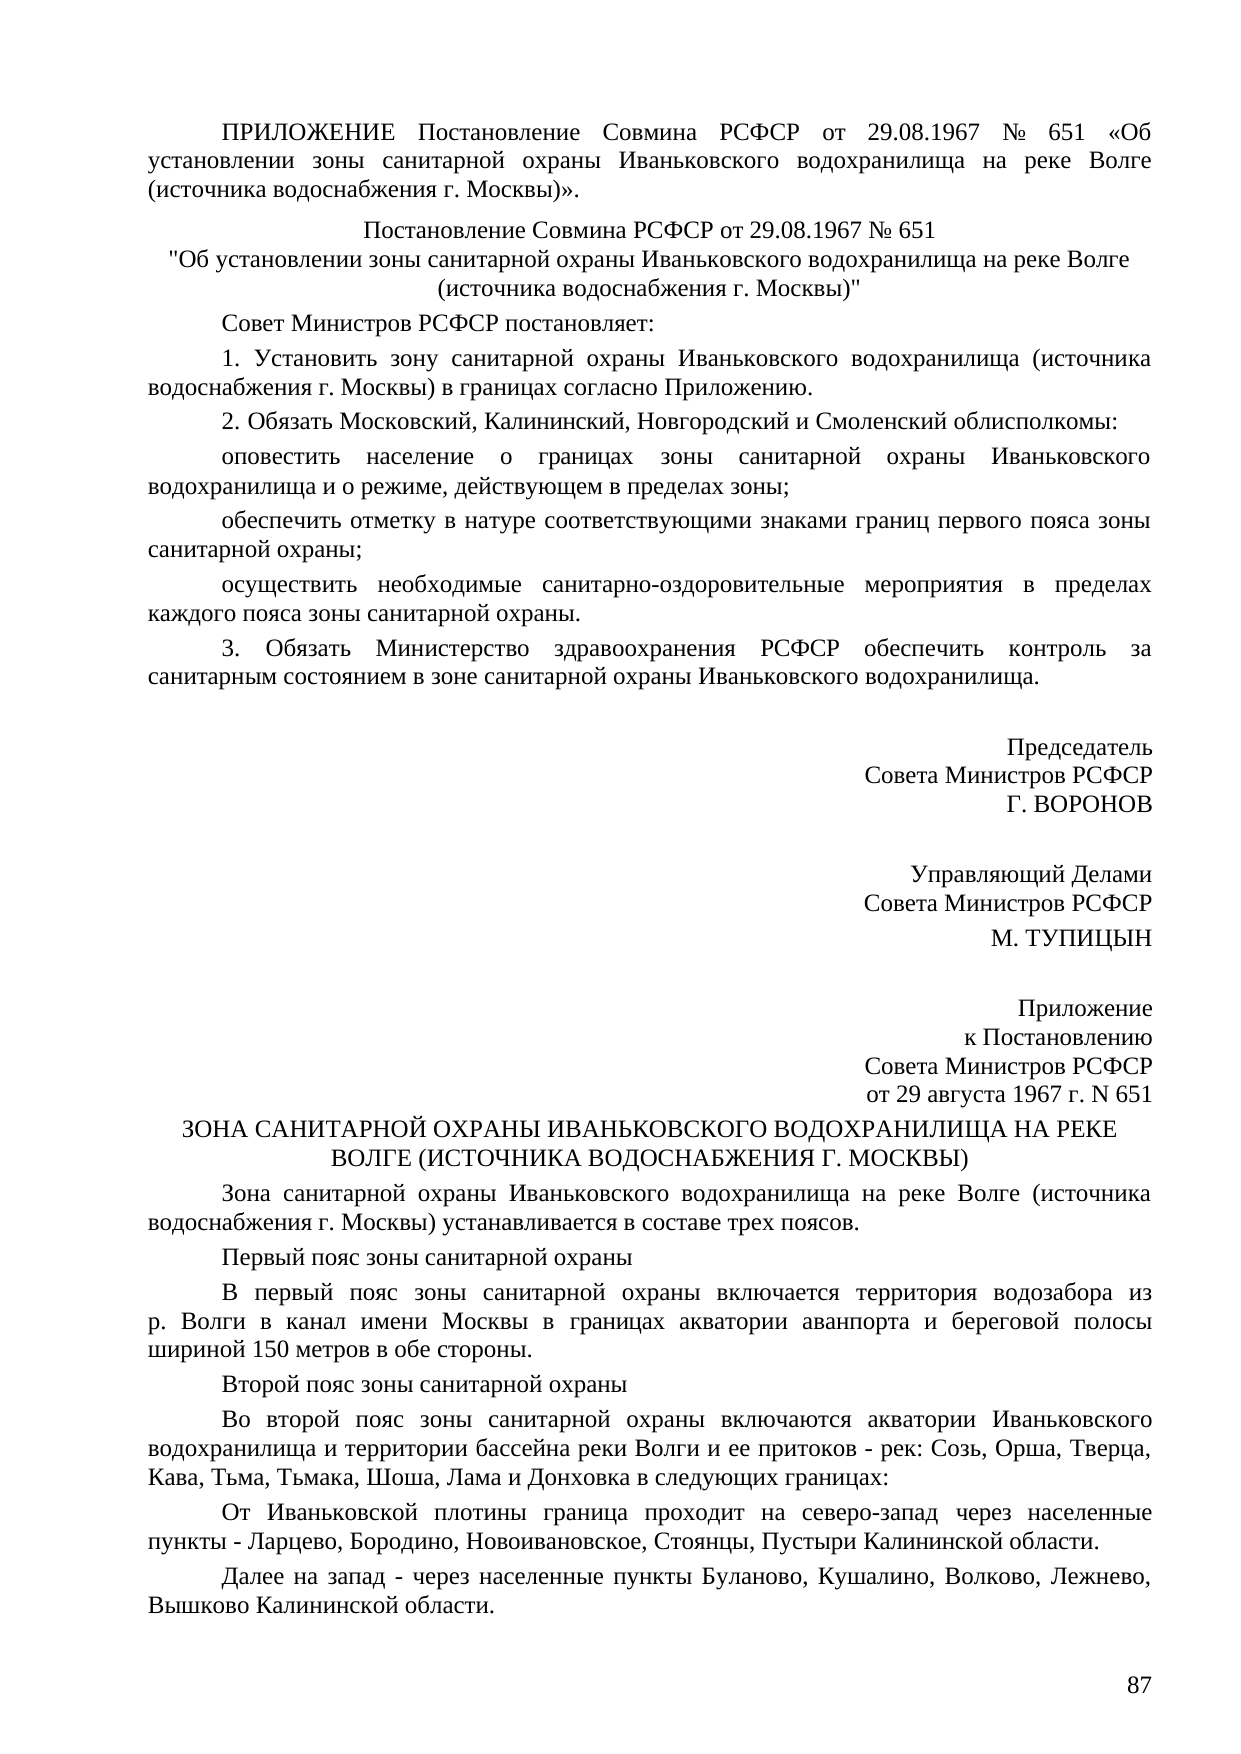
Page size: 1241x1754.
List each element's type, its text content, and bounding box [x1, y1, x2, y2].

list Обязать Министерство здравоохранения РСФСР обеспечить контроль за санитарным состоянием в зоне санитарной охраны Иваньковского водохранилища. [148, 633, 1152, 690]
text Зона санитарной охраны Иваньковского водохранилища на реке Волге (источника водоснабжения г. Москвы) устанавливается в составе трех поясов. [148, 1178, 1152, 1235]
text Управляющий Делами Совета Министров РСФСР [863, 859, 1152, 917]
text Председатель Совета Министров РСФСР [863, 732, 1153, 789]
text Совета Министров РСФСР от 29 августа 1967 г. N 651 [863, 1051, 1153, 1108]
text Первый пояс зоны санитарной охраны [221, 1242, 1176, 1271]
text М. ТУПИЦЫН [46, 923, 1152, 952]
text В первый пояс зоны санитарной охраны включается территория водозабора из р. Волги в канал имени Москвы в границах акватории аванпорта и береговой полосы шириной 150 метров в обе стороны. [148, 1277, 1153, 1363]
text обеспечить отметку в натуре соответствующими знаками границ первого пояса зоны санитарной охраны; [148, 505, 1152, 563]
text Г. ВОРОНОВ [46, 789, 1153, 818]
text Второй пояс зоны санитарной охраны [221, 1369, 1176, 1398]
text Совет Министров РСФСР постановляет: [221, 308, 1176, 337]
text водохранилища и о режиме, действующем в пределах зоны; [148, 476, 1176, 499]
text осуществить необходимые санитарно-оздоровительные мероприятия в пределах каждого пояса зоны санитарной охраны. [148, 569, 1152, 626]
text Во второй пояс зоны санитарной охраны включаются акватории Иваньковского водохранилища и территории бассейна реки Волги и ее притоков - рек: Созь, Орша, Тверца, Кава, Тьма, Тьмака, Шоша, Лама и Донховка в следующих границах: [148, 1404, 1153, 1491]
list Обязать Московский, Калининский, Новгородский и Смоленский облисполкомы: оповестить население о границах зоны санитарной охраны Иваньковского [221, 406, 1152, 470]
text От Иваньковской плотины граница проходит на северо-запад через населенные пункты - Ларцево, Бородино, Новоивановское, Стоянцы, Пустыри Калининской области. [148, 1497, 1152, 1555]
list Установить зону санитарной охраны Иваньковского водохранилища (источника водоснабжения г. Москвы) в границах согласно Приложению. [148, 343, 1152, 400]
text Далее на запад - через населенные пункты Буланово, Кушалино, Волково, Лежнево, Вышково Калининской области. [148, 1561, 1152, 1618]
text ПРИЛОЖЕНИЕ Постановление Совмина РСФСР от 29.08.1967 № 651 «Об установлении зоны санитарной охраны Иваньковского водохранилища на реке Волге (источника водоснабжения г. Москвы)». [148, 117, 1152, 203]
text "Об установлении зоны санитарной охраны Иваньковского водохранилища на реке Волге (источника водоснабжения г. Москвы)" [122, 244, 1176, 301]
text Приложение к Постановлению [963, 993, 1153, 1051]
text ЗОНА САНИТАРНОЙ ОХРАНЫ ИВАНЬКОВСКОГО ВОДОХРАНИЛИЩА НА РЕКЕ ВОЛГЕ (ИСТОЧНИКА ВОДОСНАБЖЕНИЯ Г. МОСКВЫ) [181, 1114, 1118, 1172]
text Постановление Совмина РСФСР от 29.08.1967 № 651 [363, 215, 1176, 244]
